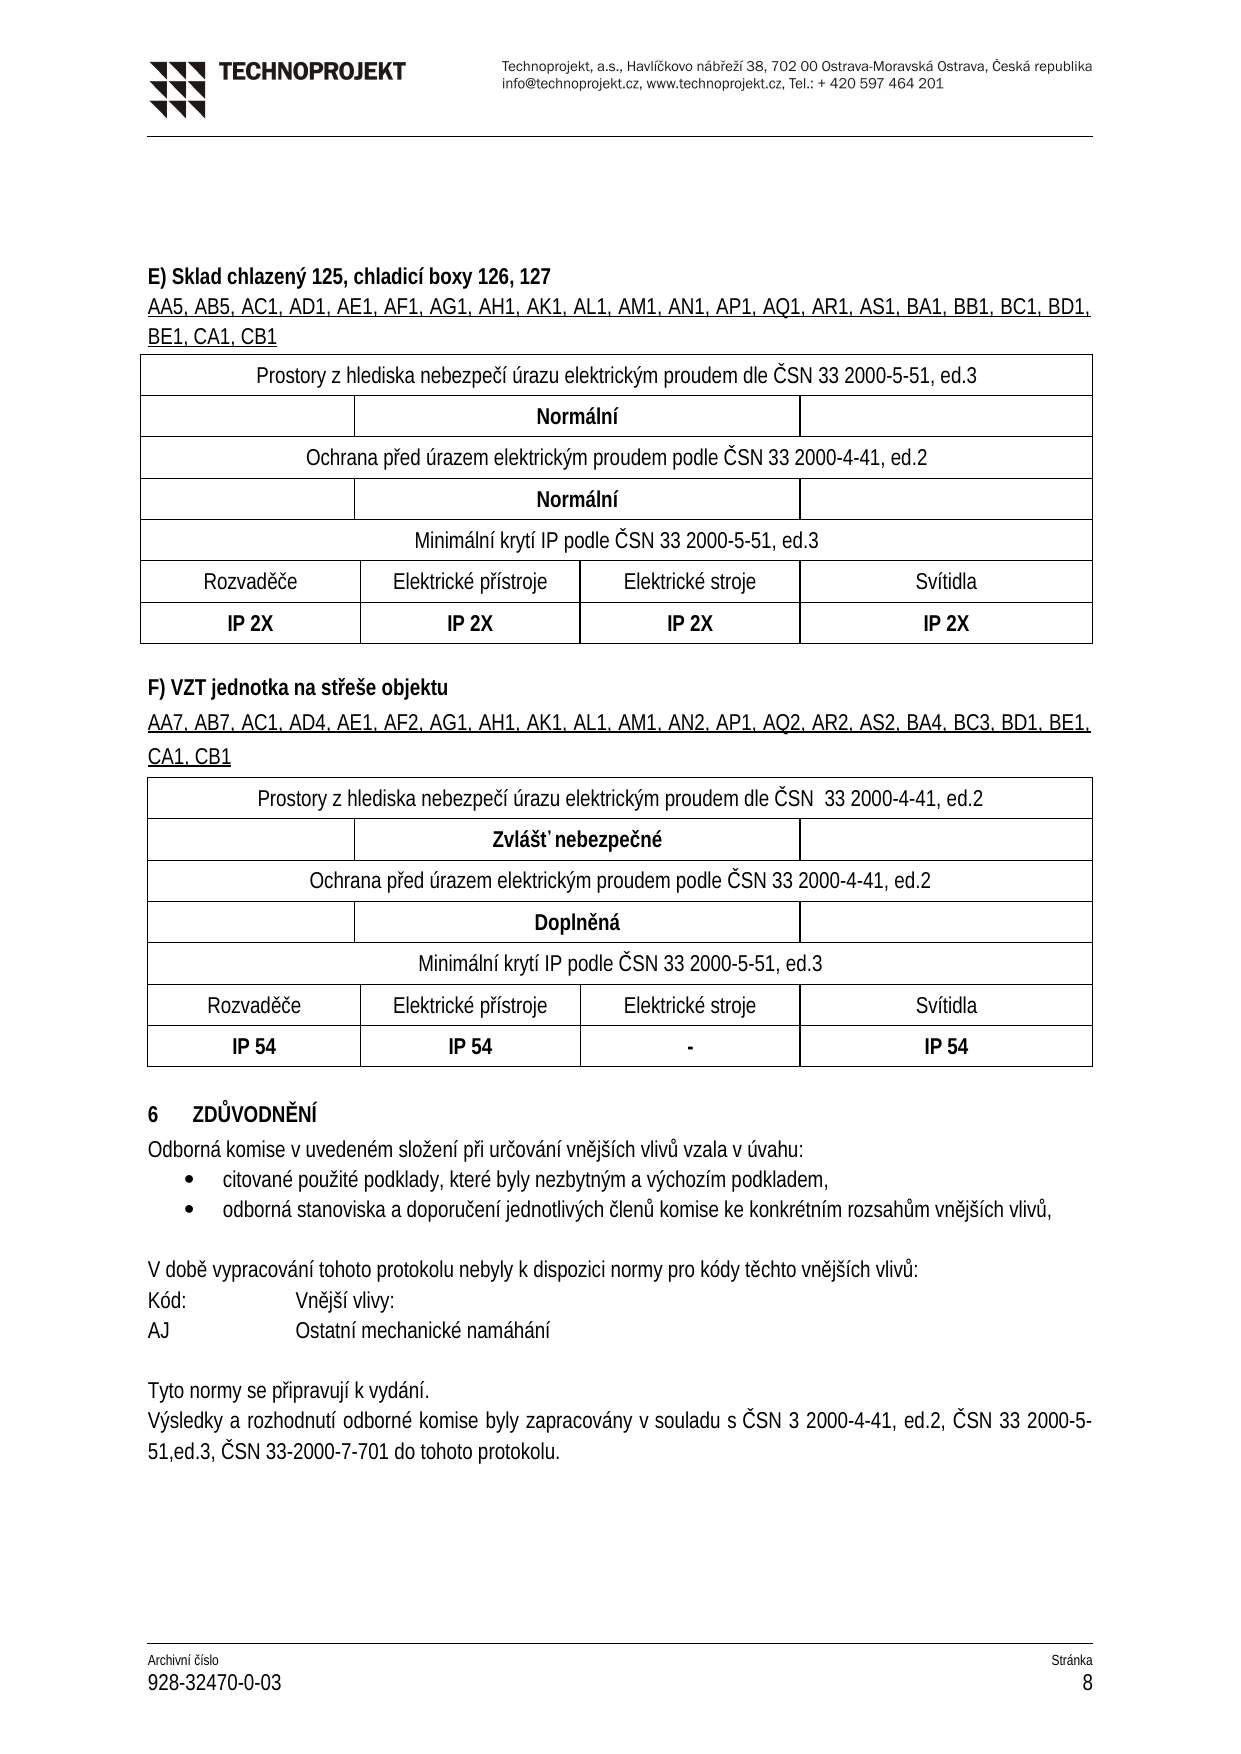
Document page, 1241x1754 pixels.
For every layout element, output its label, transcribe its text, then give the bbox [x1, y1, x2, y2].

table_cell IP 2X [581, 603, 799, 643]
text V době vypracování tohoto protokolu nebyly k dispozici normy pro kódy těchto vnějších vlivů: [148, 1256, 1093, 1283]
table_cell Elektrické stroje [581, 561, 799, 602]
text F) VZT jednotka na střeše objektu [148, 674, 1093, 701]
text AA7, AB7, AC1, AD4, AE1, AF2, AG1, AH1, AK1, AL1, AM1, AN2, AP1, AQ2, AR2, AS2, BA4, BC3, BD1, BE1, CA1, CB1 [148, 708, 1093, 769]
table_cell [148, 819, 354, 859]
table_cell Svítidla [801, 985, 1092, 1025]
text Výsledky a rozhodnutí odborné komise byly zapracovány v souladu s ČSN 3 2000-4-41, ed.2, ČSN 33 2000-5-51,ed.3, ČSN 33-2000-7-701 do tohoto protokolu. [148, 1407, 1093, 1464]
text Tyto normy se připravují k vydání. [148, 1377, 1093, 1404]
table_cell [141, 396, 354, 436]
table_cell Zvlášť nebezpečné [355, 819, 799, 859]
table_cell IP 54 [148, 1026, 360, 1066]
table_header Prostory z hlediska nebezpečí úrazu elektrickým proudem dle ČSN 33 2000-5-51, ed.3 [141, 355, 1092, 395]
table_cell Svítidla [801, 561, 1092, 602]
table_cell Minimální krytí IP podle ČSN 33 2000-5-51, ed.3 [148, 943, 1092, 983]
list citované použité podklady, které byly nezbytným a výchozím podkladem, [185, 1166, 1093, 1192]
table_cell IP 2X [361, 603, 579, 643]
list odborná stanoviska a doporučení jednotlivých členů komise ke konkrétním rozsahům vnějších vlivů, [185, 1196, 1093, 1222]
text AA5, AB5, AC1, AD1, AE1, AF1, AG1, AH1, AK1, AL1, AM1, AN1, AP1, AQ1, AR1, AS1, BA1, BB1, BC1, BD1, BE1, CA1, CB1 [148, 293, 1093, 350]
table_cell [801, 819, 1092, 859]
table_cell IP 2X [141, 603, 360, 643]
table_cell IP 54 [361, 1026, 580, 1066]
table_cell Ochrana před úrazem elektrickým proudem podle ČSN 33 2000-4-41, ed.2 [148, 861, 1092, 901]
table_header Prostory z hlediska nebezpečí úrazu elektrickým proudem dle ČSN 33 2000-4-41, ed.2 [148, 778, 1092, 818]
table_cell Doplněná [355, 902, 799, 942]
table_cell Elektrické stroje [581, 985, 799, 1025]
table_cell [141, 479, 354, 519]
table_cell [148, 902, 354, 942]
text Odborná komise v uvedeném složení při určování vnějších vlivů vzala v úvahu: [148, 1136, 1093, 1162]
table_cell - [581, 1026, 799, 1066]
table_cell [801, 902, 1092, 942]
table_cell Ochrana před úrazem elektrickým proudem podle ČSN 33 2000-4-41, ed.2 [141, 437, 1092, 478]
table_cell Minimální krytí IP podle ČSN 33 2000-5-51, ed.3 [141, 520, 1092, 560]
text AJ Ostatní mechanické namáhání [148, 1317, 1093, 1343]
table_cell IP 2X [801, 603, 1092, 643]
table_cell [801, 479, 1092, 519]
table_cell IP 54 [801, 1026, 1092, 1066]
table_cell [801, 396, 1092, 436]
table_cell Normální [355, 396, 799, 436]
subtitle Zdůvodnění [148, 1101, 1093, 1128]
text Kód: Vnější vlivy: [148, 1287, 1093, 1313]
table_cell Elektrické přístroje [361, 561, 579, 602]
picture [148, 59, 1092, 120]
table_cell Rozvaděče [141, 561, 360, 602]
table_cell Normální [355, 479, 799, 519]
table_cell Elektrické přístroje [361, 985, 580, 1025]
table_cell Rozvaděče [148, 985, 360, 1025]
text E) Sklad chlazený 125, chladicí boxy 126, 127 [148, 263, 1093, 289]
